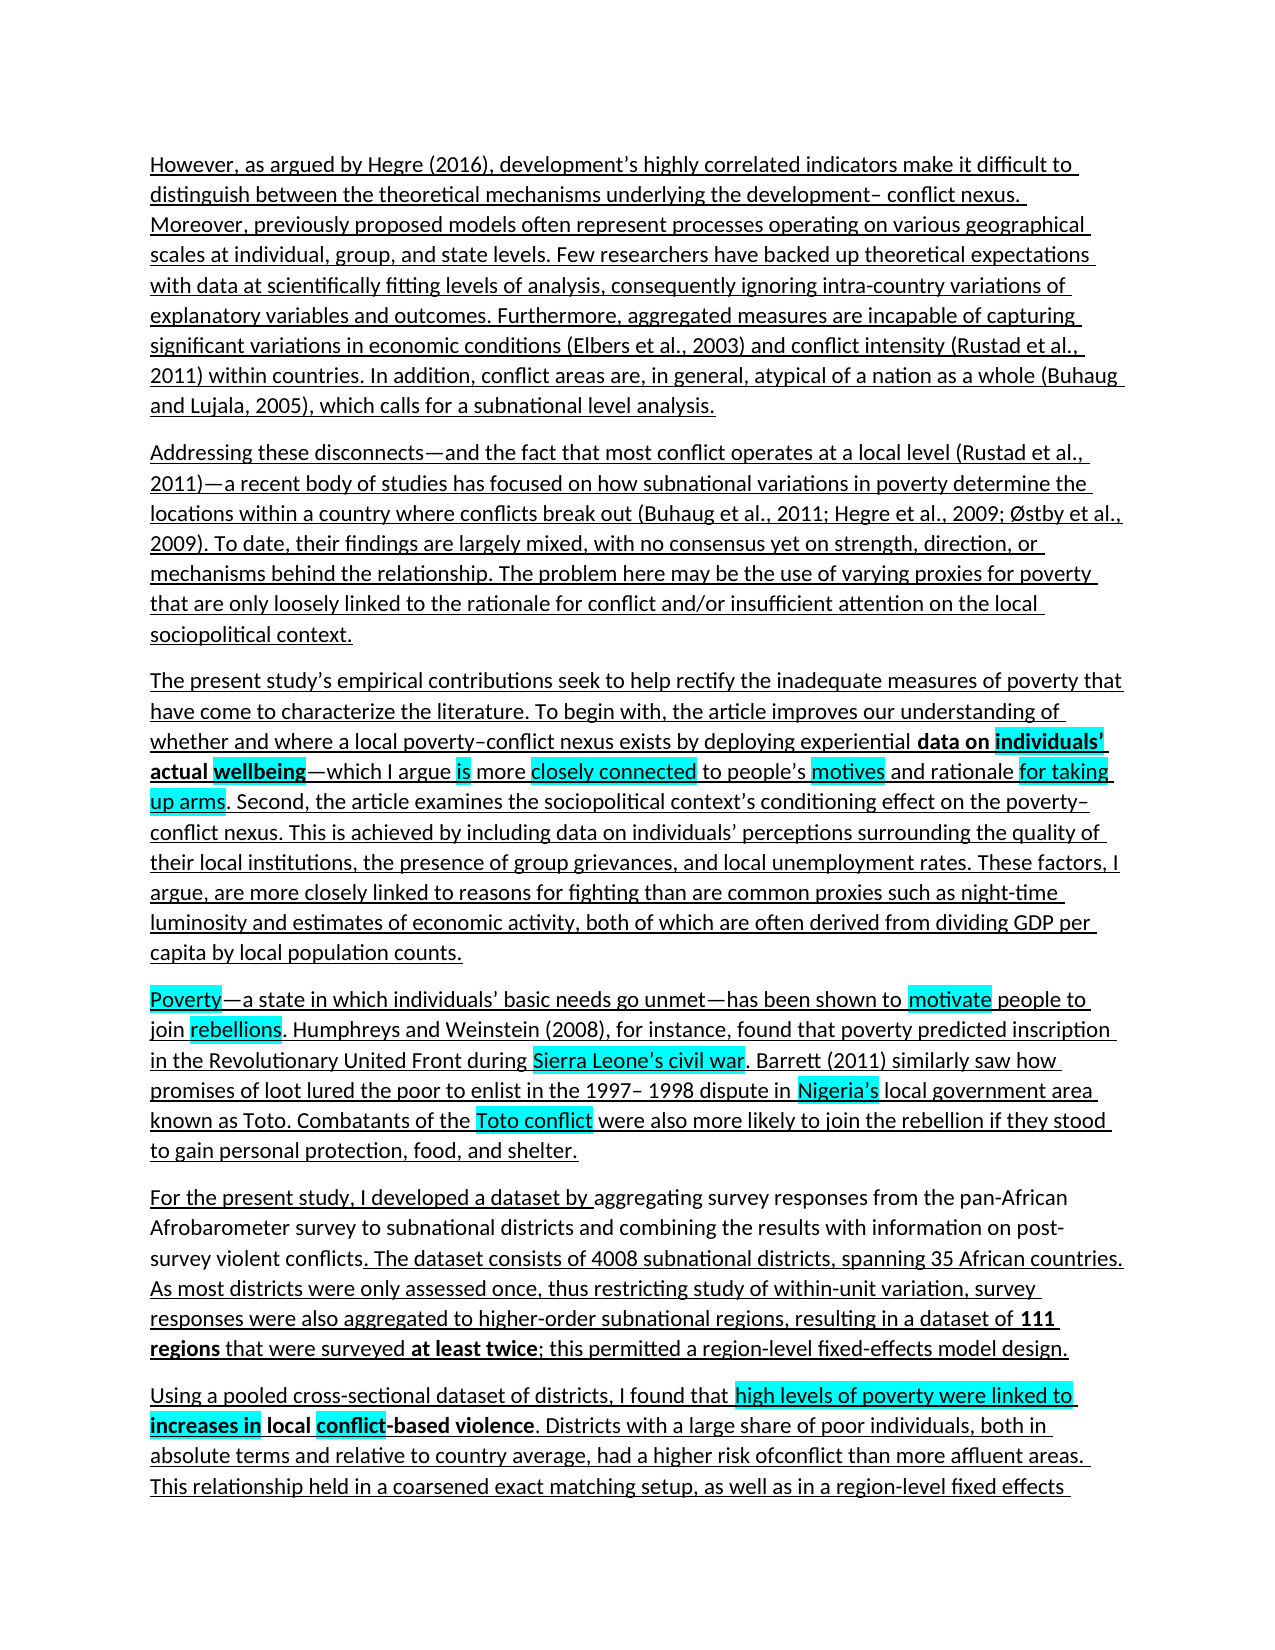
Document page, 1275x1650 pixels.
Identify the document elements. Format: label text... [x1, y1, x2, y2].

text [150, 1381, 1125, 1500]
text Poverty—a state in which individuals’ basic needs go unmet—has been shown to motivate people to join rebellions. Humphreys and Weinstein (2008), for instance, found that poverty predicted inscription in the Revolutionary United Front during Sierra Leone’s civil war. Barrett (2011) similarly saw how promises of loot lured the poor to enlist in the 1997– 1998 dispute in Nigeria’s local government area known as Toto. Combatants of the Toto conflict were also more likely to join the rebellion if they stood to gain personal protection, food, and shelter. [150, 985, 1125, 1164]
text The present study’s empirical contributions seek to help rectify the inadequate measures of poverty that have come to characterize the literature. To begin with, the article improves our understanding of whether and where a local poverty–conflict nexus exists by deploying experiential data on individuals’ actual wellbeing—which I argue is more closely connected to people’s motives and rationale for taking up arms. Second, the article examines the sociopolitical context’s conditioning effect on the poverty–conflict nexus. This is achieved by including data on individuals’ perceptions surrounding the quality of their local institutions, the presence of group grievances, and local unemployment rates. These factors, I argue, are more closely linked to reasons for fighting than are common proxies such as night-time luminosity and estimates of economic activity, both of which are often derived from dividing GDP per capita by local population counts. [150, 667, 1125, 967]
text Addressing these disconnects—and the fact that most conflict operates at a local level (Rustad et al., 2011)—a recent body of studies has focused on how subnational variations in poverty determine the locations within a country where conflicts break out (Buhaug et al., 2011; Hegre et al., 2009; Østby et al., 2009). To date, their findings are largely mixed, with no consensus yet on strength, direction, or mechanisms behind the relationship. The problem here may be the use of varying proxies for poverty that are only loosely linked to the rationale for conflict and/or insufficient attention on the local sociopolitical context. [150, 438, 1125, 648]
text For the present study, I developed a dataset by aggregating survey responses from the pan-African Afrobarometer survey to subnational districts and combining the results with information on post-survey violent conflicts. The dataset consists of 4008 subnational districts, spanning 35 African countries. As most districts were only assessed once, thus restricting study of within-unit variation, survey responses were also aggregated to higher-order subnational regions, resulting in a dataset of 111 regions that were surveyed at least twice; this permitted a region-level fixed-effects model design. [150, 1183, 1125, 1362]
text However, as argued by Hegre (2016), development’s highly correlated indicators make it difficult to distinguish between the theoretical mechanisms underlying the development– conflict nexus. Moreover, previously proposed models often represent processes operating on various geographical scales at individual, group, and state levels. Few researchers have backed up theoretical expectations with data at scientifically fitting levels of analysis, consequently ignoring intra-country variations of explanatory variables and outcomes. Furthermore, aggregated measures are incapable of capturing significant variations in economic conditions (Elbers et al., 2003) and conflict intensity (Rustad et al., 2011) within countries. In addition, conflict areas are, in general, atypical of a nation as a whole (Buhaug and Lujala, 2005), which calls for a subnational level analysis. [150, 150, 1125, 386]
